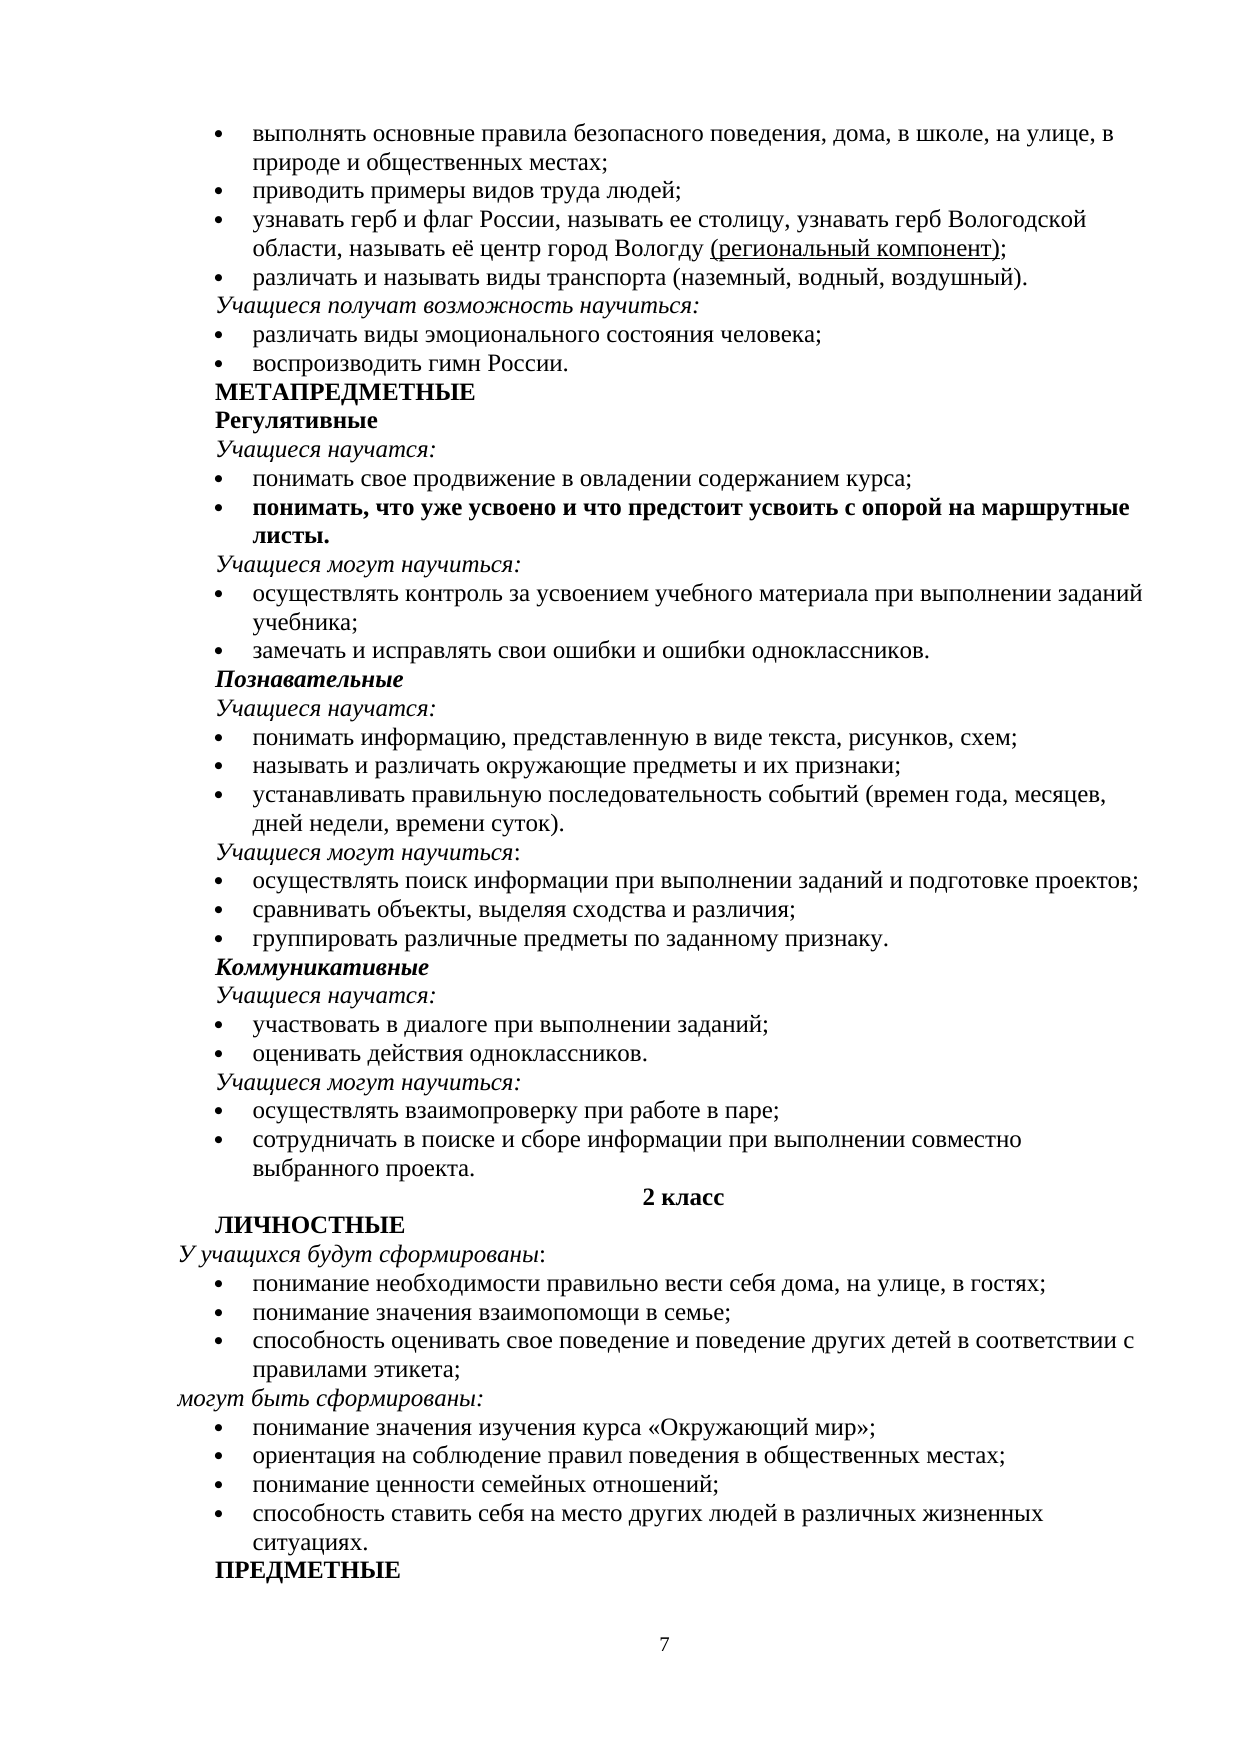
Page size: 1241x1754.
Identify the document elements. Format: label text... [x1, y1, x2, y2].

list понимать свое продвижение в овладении содержанием курса; [215, 463, 1152, 492]
list ориентация на соблюдение правил поведения в общественных местах; [215, 1441, 1152, 1469]
list способность оценивать свое поведение и поведение других детей в соответствии с правилами этикета; [215, 1326, 1152, 1383]
list различать виды эмоционального состояния человека; [215, 319, 1152, 348]
text Учащиеся научатся: [177, 693, 1152, 722]
text Учащиеся получат возможность научиться: [177, 291, 1152, 319]
text Учащиеся могут научиться: [177, 549, 1152, 578]
text ЛИЧНОСТНЫЕ [177, 1211, 1152, 1239]
list понимание значения изучения курса «Окружающий мир»; [215, 1412, 1152, 1441]
text Коммуникативные [177, 952, 1152, 981]
list понимание ценности семейных отношений; [215, 1469, 1152, 1498]
list участвовать в диалоге при выполнении заданий; [215, 1009, 1152, 1038]
list узнавать герб и флаг России, называть ее столицу, узнавать герб Вологодской области, называть её центр город Вологду (региональный компонент); [215, 204, 1152, 262]
list приводить примеры видов труда людей; [215, 176, 1152, 204]
text Учащиеся могут научиться: [177, 1067, 1152, 1096]
list сравнивать объекты, выделяя сходства и различия; [215, 894, 1152, 923]
list понимание необходимости правильно вести себя дома, на улице, в гостях; [215, 1268, 1152, 1297]
text МЕТАПРЕДМЕТНЫЕ [177, 377, 1152, 406]
list группировать различные предметы по заданному признаку. [215, 923, 1152, 952]
list сотрудничать в поиске и сборе информации при выполнении совместно выбранного проекта. [215, 1124, 1152, 1182]
list различать и называть виды транспорта (наземный, водный, воздушный). [215, 262, 1152, 291]
list осуществлять поиск информации при выполнении заданий и подготовке проектов; [215, 866, 1152, 894]
text ПРЕДМЕТНЫЕ [177, 1556, 1152, 1584]
text могут быть сформированы: [177, 1383, 1152, 1412]
list понимать, что уже усвоено и что предстоит усвоить с опорой на маршрутные листы. [215, 492, 1152, 549]
text У учащихся будут сформированы: [177, 1239, 1152, 1268]
list устанавливать правильную последовательность событий (времен года, месяцев, дней недели, времени суток). [215, 779, 1152, 837]
text Учащиеся научатся: [177, 434, 1152, 463]
text Учащиеся могут научиться: [177, 837, 1152, 866]
text Учащиеся научатся: [177, 981, 1152, 1009]
list оценивать действия одноклассников. [215, 1038, 1152, 1067]
list замечать и исправлять свои ошибки и ошибки одноклассников. [215, 636, 1152, 664]
list воспроизводить гимн России. [215, 348, 1152, 377]
list выполнять основные правила безопасного поведения, дома, в школе, на улице, в природе и общественных местах; [215, 118, 1152, 176]
text Познавательные [177, 664, 1152, 693]
text Регулятивные [177, 406, 1152, 434]
list называть и различать окружающие предметы и их признаки; [215, 751, 1152, 779]
list осуществлять взаимопроверку при работе в паре; [215, 1096, 1152, 1124]
list понимать информацию, представленную в виде текста, рисунков, схем; [215, 722, 1152, 751]
list понимание значения взаимопомощи в семье; [215, 1297, 1152, 1326]
list осуществлять контроль за усвоением учебного материала при выполнении заданий учебника; [215, 578, 1152, 636]
list способность ставить себя на место других людей в различных жизненных ситуациях. [215, 1498, 1152, 1556]
text 2 класс [177, 1182, 1152, 1211]
